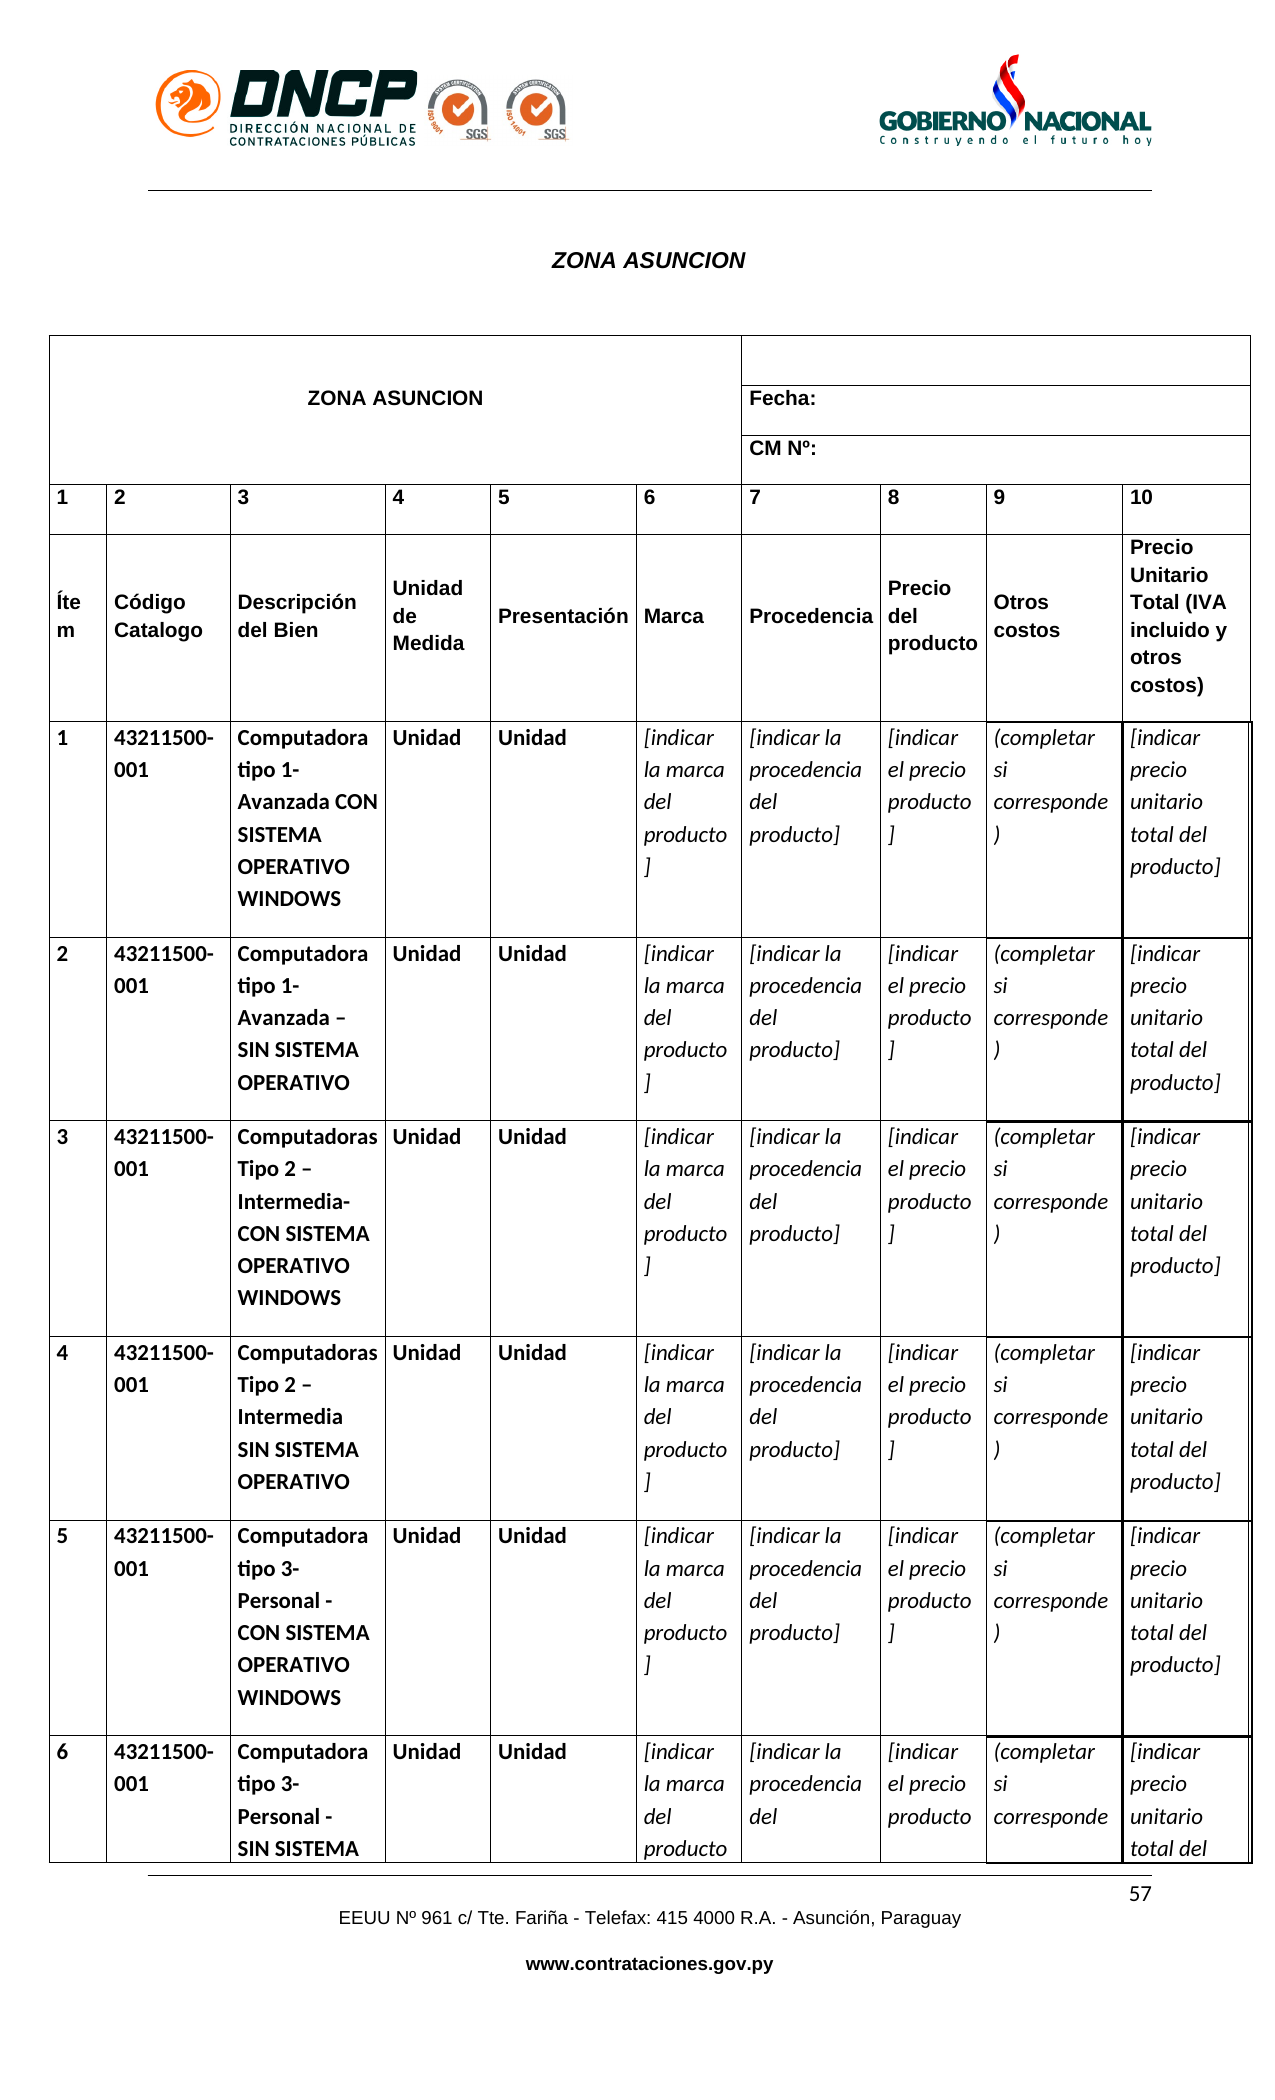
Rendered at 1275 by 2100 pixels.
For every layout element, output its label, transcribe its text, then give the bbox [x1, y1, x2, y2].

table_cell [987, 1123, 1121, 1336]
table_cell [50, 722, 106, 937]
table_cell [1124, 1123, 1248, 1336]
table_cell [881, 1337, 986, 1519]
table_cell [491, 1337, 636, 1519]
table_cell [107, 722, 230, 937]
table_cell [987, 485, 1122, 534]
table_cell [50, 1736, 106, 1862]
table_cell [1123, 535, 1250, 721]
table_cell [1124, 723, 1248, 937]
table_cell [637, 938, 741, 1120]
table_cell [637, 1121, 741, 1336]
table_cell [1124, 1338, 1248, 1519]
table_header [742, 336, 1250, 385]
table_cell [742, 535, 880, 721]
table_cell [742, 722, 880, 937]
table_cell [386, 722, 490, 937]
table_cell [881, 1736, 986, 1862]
picture [155, 70, 418, 146]
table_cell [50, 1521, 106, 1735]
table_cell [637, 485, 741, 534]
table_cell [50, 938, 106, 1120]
picture [879, 54, 1152, 146]
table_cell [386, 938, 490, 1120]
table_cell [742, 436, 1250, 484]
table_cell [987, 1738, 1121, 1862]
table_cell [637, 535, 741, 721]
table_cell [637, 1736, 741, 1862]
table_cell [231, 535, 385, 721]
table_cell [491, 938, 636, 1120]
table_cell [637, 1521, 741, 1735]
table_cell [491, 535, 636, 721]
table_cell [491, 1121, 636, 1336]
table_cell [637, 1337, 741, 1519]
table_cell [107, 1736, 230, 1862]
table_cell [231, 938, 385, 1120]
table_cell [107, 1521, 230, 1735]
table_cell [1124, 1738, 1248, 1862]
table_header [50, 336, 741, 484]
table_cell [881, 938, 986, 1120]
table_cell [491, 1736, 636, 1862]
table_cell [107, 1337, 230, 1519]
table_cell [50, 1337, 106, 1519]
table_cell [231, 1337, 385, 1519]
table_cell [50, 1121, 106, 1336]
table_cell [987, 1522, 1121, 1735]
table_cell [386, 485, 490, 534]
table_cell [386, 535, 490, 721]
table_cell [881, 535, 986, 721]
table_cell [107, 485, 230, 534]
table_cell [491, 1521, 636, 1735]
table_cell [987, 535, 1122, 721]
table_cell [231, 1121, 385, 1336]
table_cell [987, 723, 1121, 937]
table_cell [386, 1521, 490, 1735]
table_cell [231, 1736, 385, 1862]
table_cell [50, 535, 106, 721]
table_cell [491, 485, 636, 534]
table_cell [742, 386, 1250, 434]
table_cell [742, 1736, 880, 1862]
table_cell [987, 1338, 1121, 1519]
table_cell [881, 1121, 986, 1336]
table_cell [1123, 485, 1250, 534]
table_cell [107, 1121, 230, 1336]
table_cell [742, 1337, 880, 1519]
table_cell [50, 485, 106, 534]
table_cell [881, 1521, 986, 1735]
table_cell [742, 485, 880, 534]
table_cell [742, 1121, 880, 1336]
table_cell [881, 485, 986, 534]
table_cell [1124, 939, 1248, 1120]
picture [423, 75, 573, 146]
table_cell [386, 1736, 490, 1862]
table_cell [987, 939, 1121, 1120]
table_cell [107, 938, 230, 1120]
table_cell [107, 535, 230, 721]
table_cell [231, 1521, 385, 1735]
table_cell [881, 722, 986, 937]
text ZONA ASUNCION [148, 247, 1152, 274]
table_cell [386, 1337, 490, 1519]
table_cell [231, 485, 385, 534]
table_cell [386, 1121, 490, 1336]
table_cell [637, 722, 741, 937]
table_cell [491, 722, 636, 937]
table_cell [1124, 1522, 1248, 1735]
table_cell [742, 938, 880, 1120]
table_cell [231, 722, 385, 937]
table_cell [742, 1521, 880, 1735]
